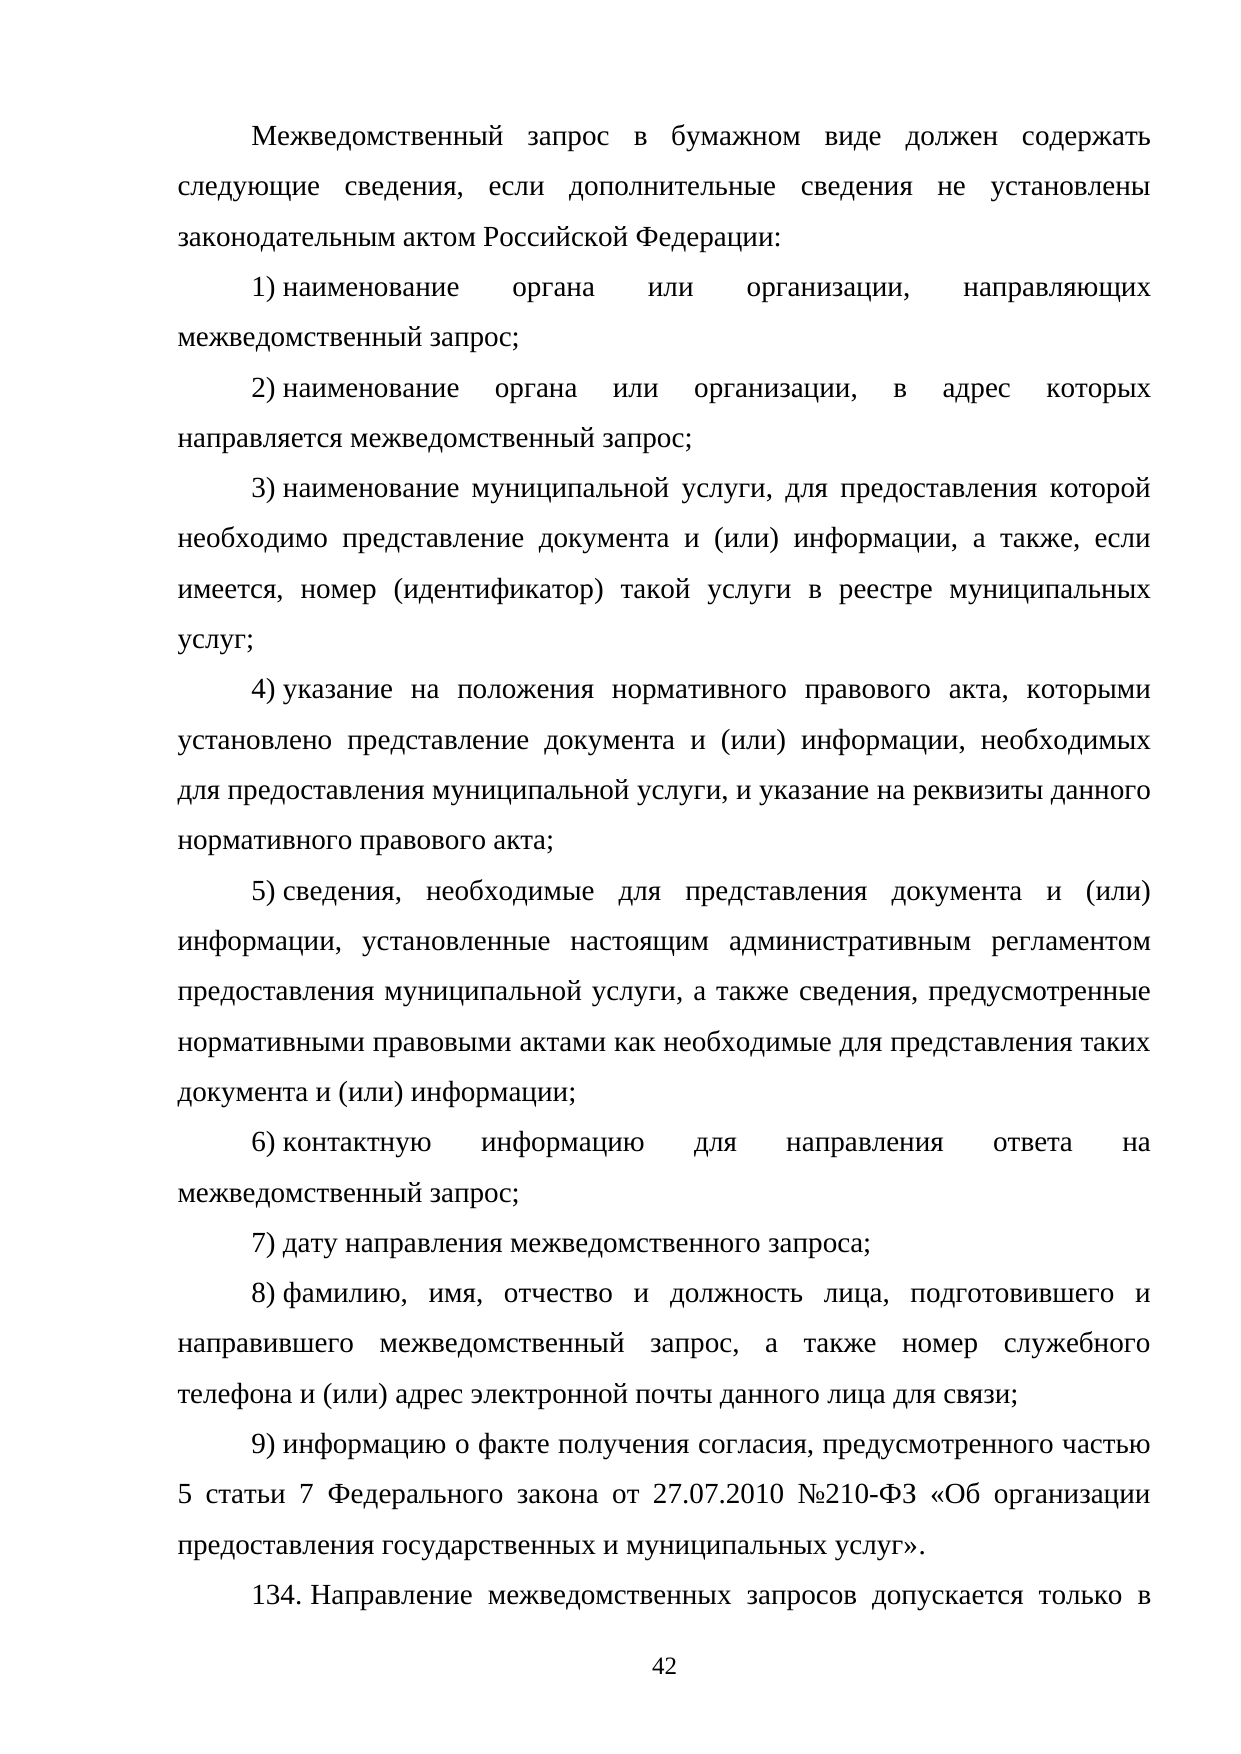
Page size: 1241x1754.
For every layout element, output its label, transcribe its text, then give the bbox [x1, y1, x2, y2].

text 9) информацию о факте получения согласия, предусмотренного частью 5 статьи 7 Федерального закона от 27.07.2010 №210-ФЗ «Об организации предоставления государственных и муниципальных услуг». [177, 1426, 1152, 1560]
text 4) указание на положения нормативного правового акта, которыми установлено представление документа и (или) информации, необходимых для предоставления муниципальной услуги, и указание на реквизиты данного нормативного правового акта; [177, 672, 1152, 856]
text 6) контактную информацию для направления ответа на межведомственный запрос; [177, 1124, 1152, 1208]
text 7) дату направления межведомственного запроса; [177, 1225, 1152, 1258]
text 5) сведения, необходимые для представления документа и (или) информации, установленные настоящим административным регламентом предоставления муниципальной услуги, а также сведения, предусмотренные нормативными правовыми актами как необходимые для представления таких документа и (или) информации; [177, 873, 1152, 1108]
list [177, 1577, 1152, 1611]
text 2) наименование органа или организации, в адрес которых направляется межведомственный запрос; [177, 370, 1152, 453]
text Межведомственный запрос в бумажном виде должен содержать следующие сведения, если дополнительные сведения не установлены законодательным актом Российской Федерации: [177, 118, 1152, 252]
text 3) наименование муниципальной услуги, для предоставления которой необходимо представление документа и (или) информации, а также, если имеется, номер (идентификатор) такой услуги в реестре муниципальных услуг; [177, 470, 1152, 655]
text 1) наименование органа или организации, направляющих межведомственный запрос; [177, 269, 1152, 353]
text 8) фамилию, имя, отчество и должность лица, подготовившего и направившего межведомственный запрос, а также номер служебного телефона и (или) адрес электронной почты данного лица для связи; [177, 1275, 1152, 1409]
